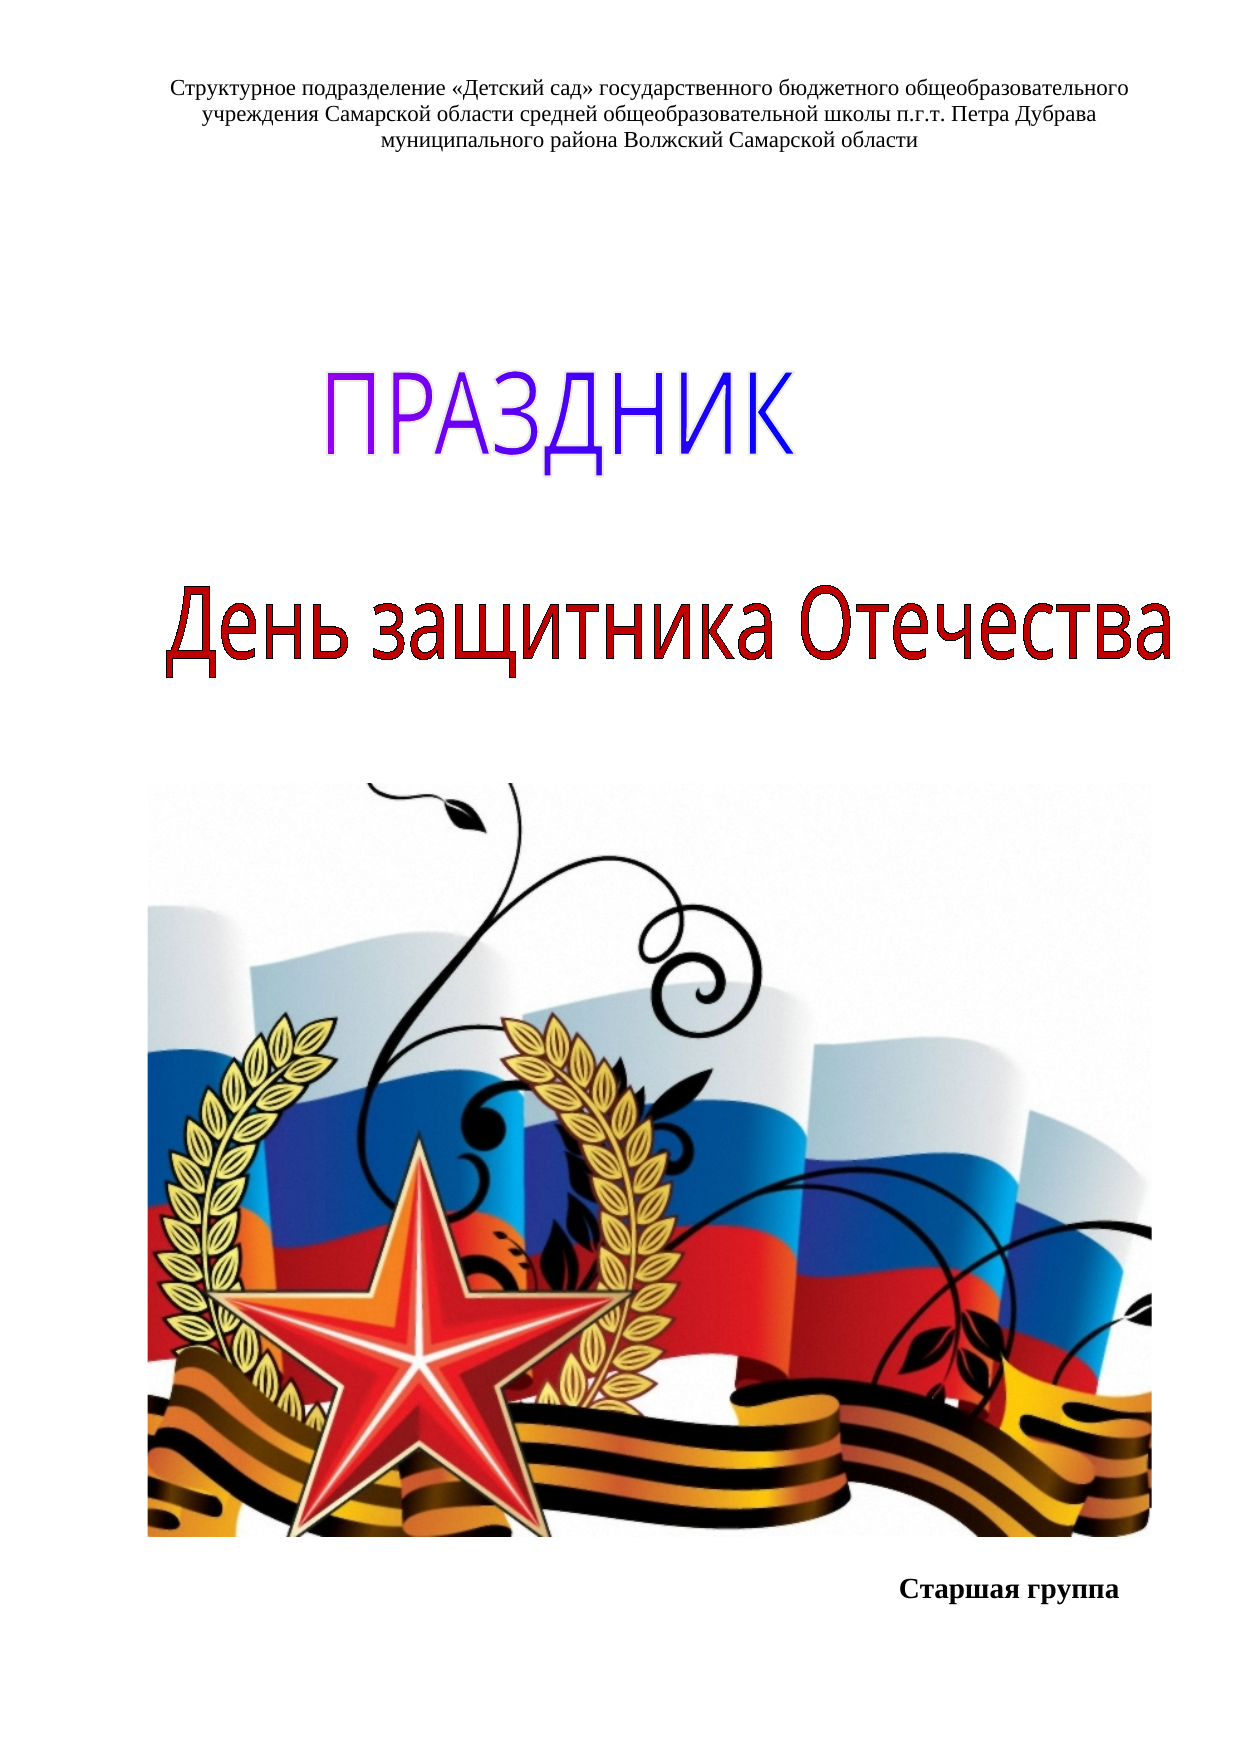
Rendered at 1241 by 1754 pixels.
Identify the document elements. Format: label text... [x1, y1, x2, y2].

picture [147, 783, 1152, 1537]
text Старшая группа [148, 1571, 1152, 1605]
text Структурное подразделение «Детский сад» государственного бюджетного общеобразовательного учреждения Самарской области средней общеобразовательной школы п.г.т. Петра Дубрава муниципального района Волжский Самарской области [148, 74, 1152, 153]
